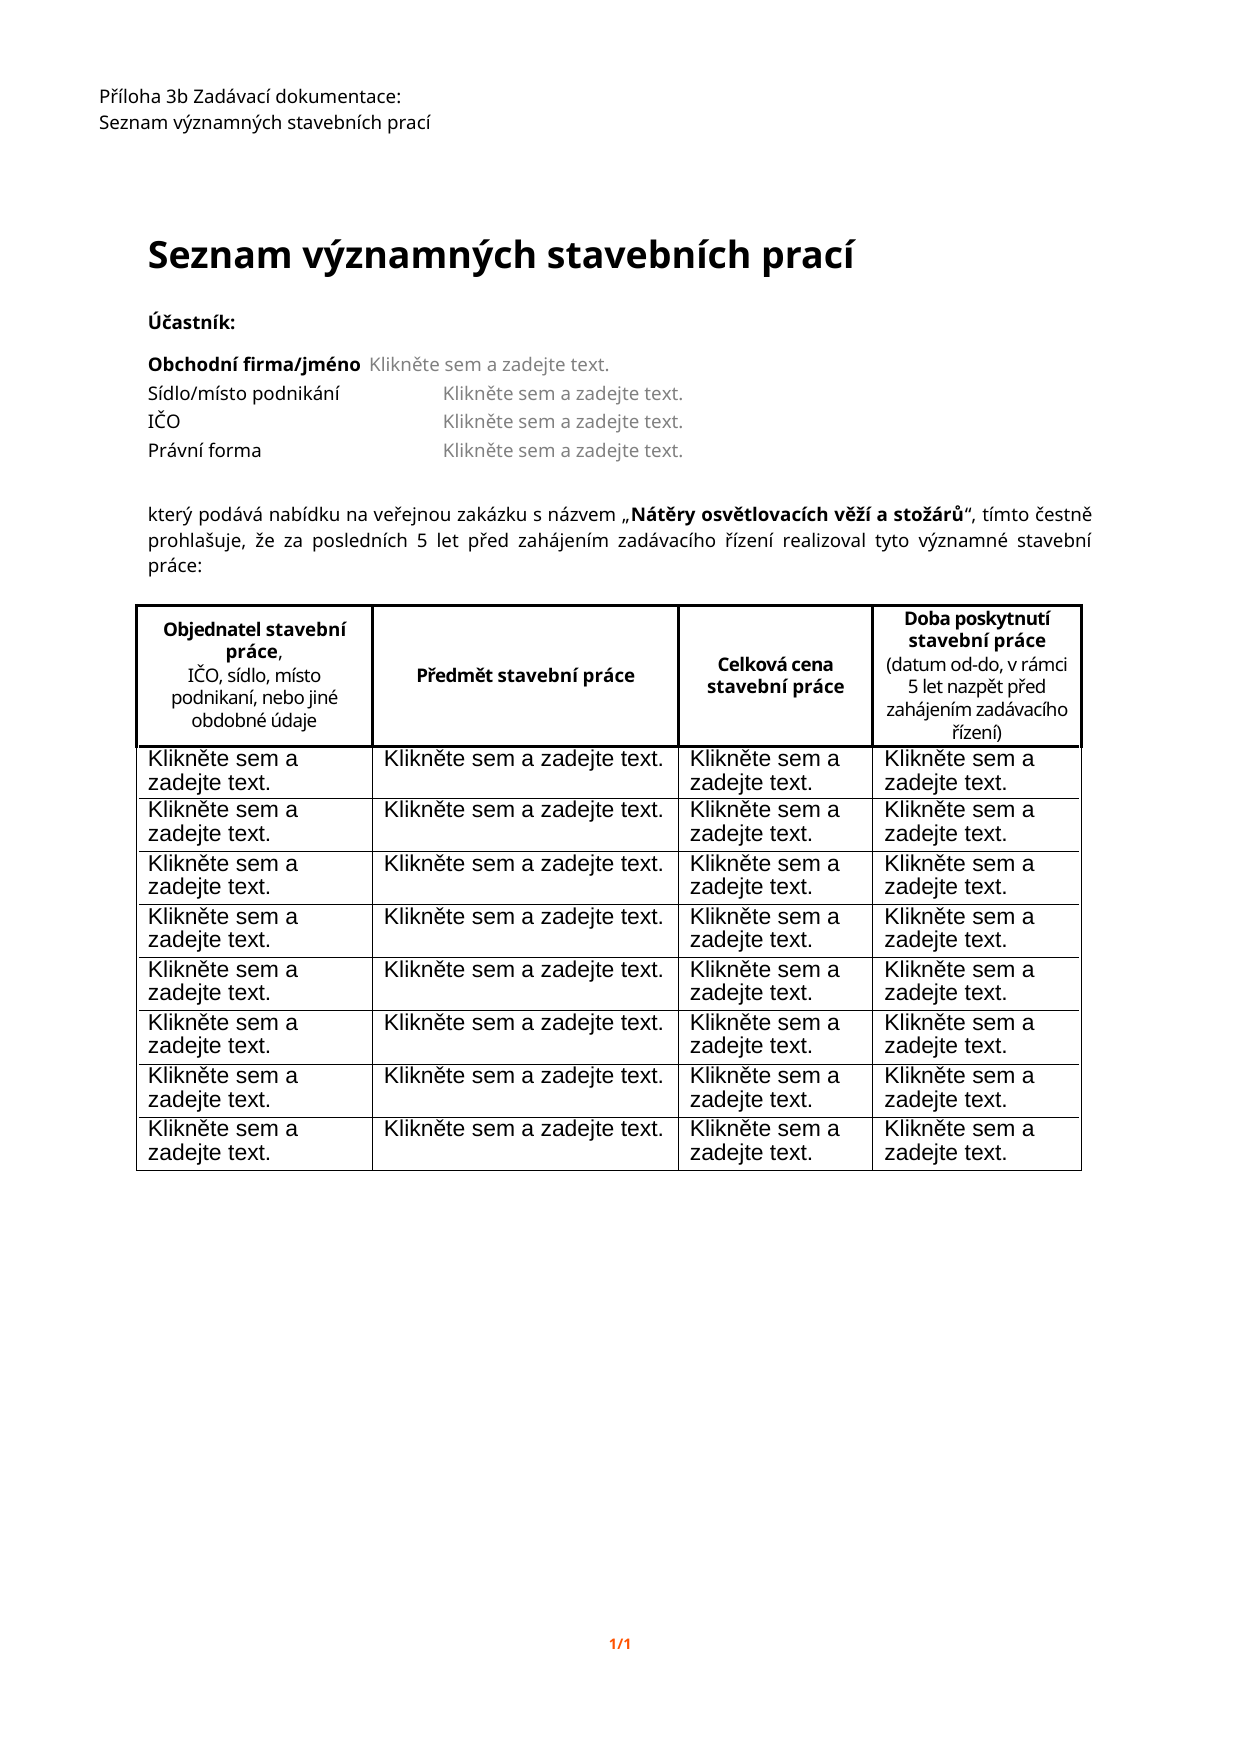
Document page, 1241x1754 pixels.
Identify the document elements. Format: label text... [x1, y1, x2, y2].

text který podává nabídku na veřejnou zakázku s názvem „Nátěry osvětlovacích věží a stožárů“, tímto čestně prohlašuje, že za posledních 5 let před zahájením zadávacího řízení realizoval tyto významné stavební práce: [148, 502, 1093, 578]
text IČO [148, 406, 1093, 435]
table_header Předmět stavební práce [374, 607, 677, 745]
text Účastník: [148, 304, 1093, 335]
text Sídlo/místo podnikání [148, 377, 1093, 406]
table_header Celková cena stavební práce [680, 607, 871, 745]
table_header Doba poskytnutí stavební práce (datum od-do, v rámci 5 let nazpět před zahájením zadávacího řízení) [874, 607, 1080, 745]
text Právní forma [148, 435, 1093, 464]
text Obchodní firma/jméno [148, 348, 1093, 377]
table_header Objednatel stavební práce, IČO, sídlo, místo podnikaní, nebo jiné obdobné údaje [138, 607, 371, 745]
title Seznam významných stavebních prací [148, 228, 1093, 279]
